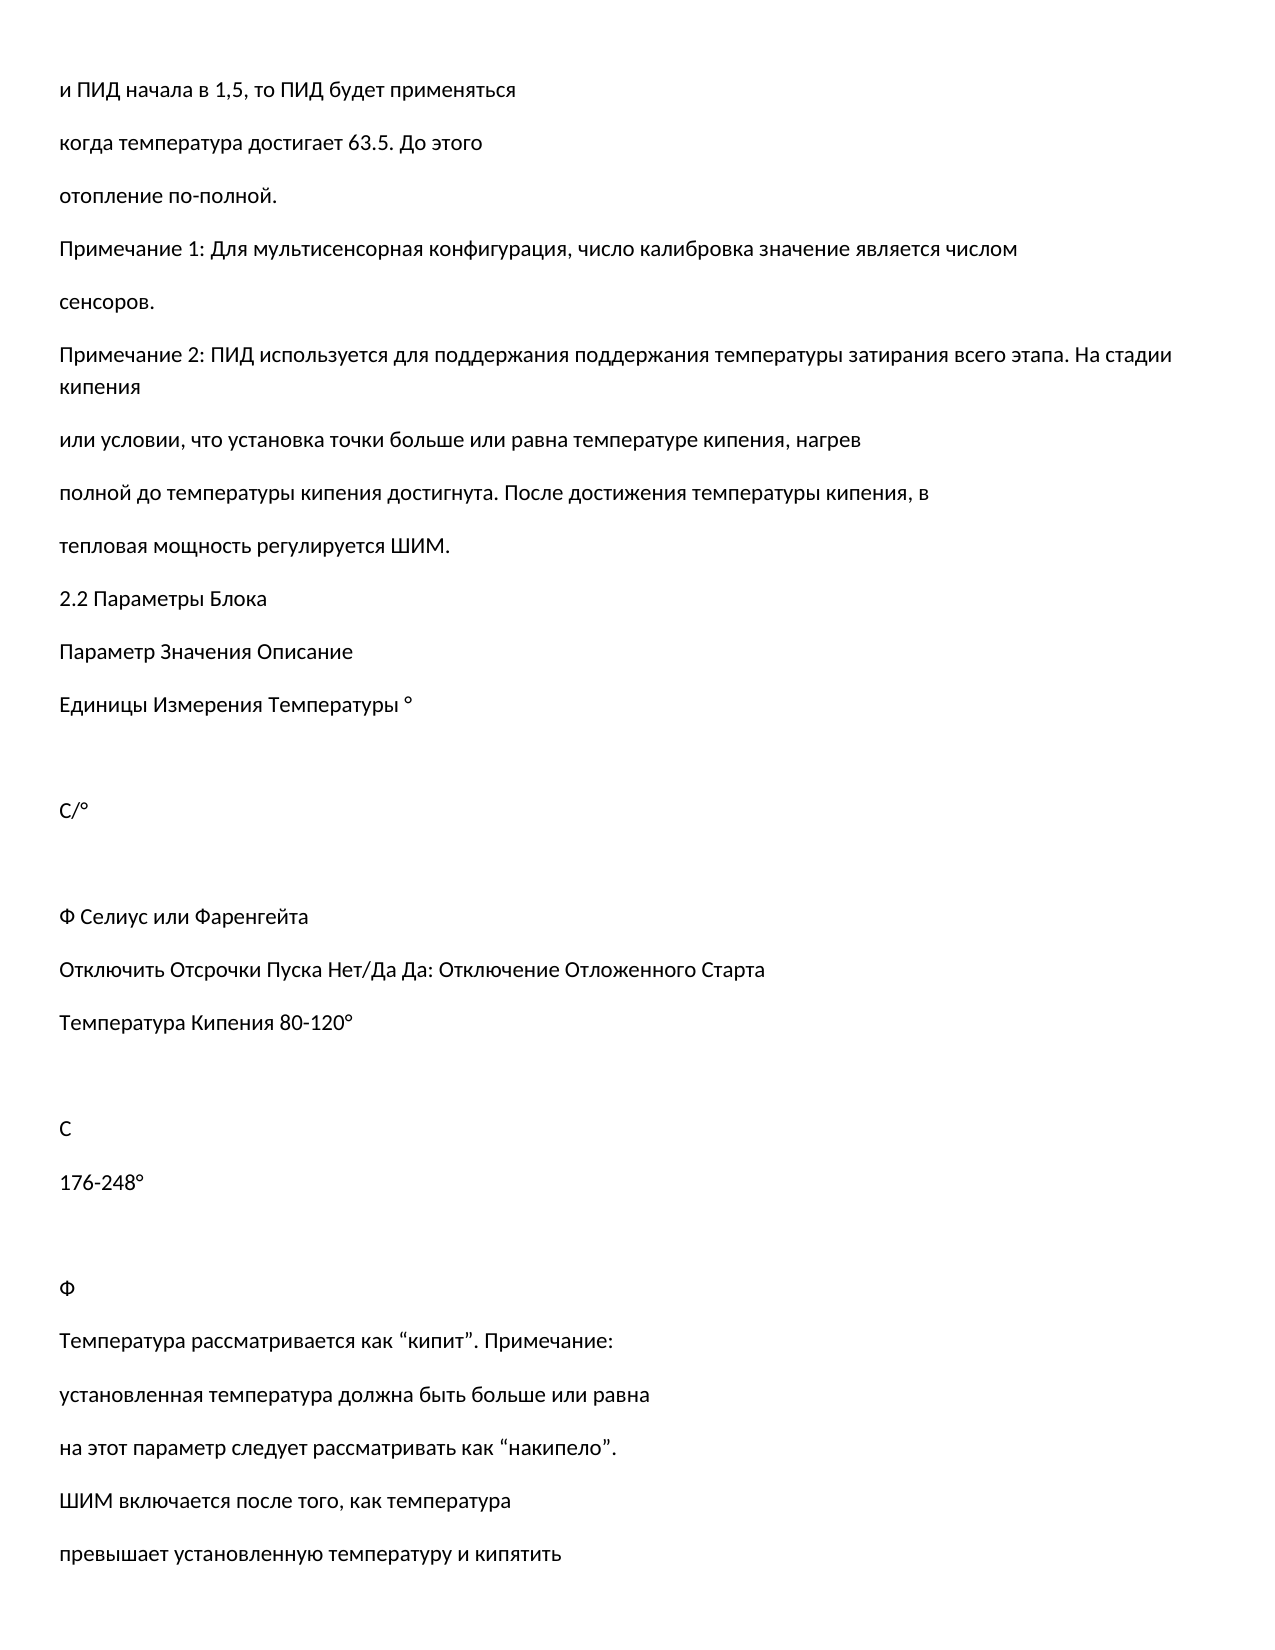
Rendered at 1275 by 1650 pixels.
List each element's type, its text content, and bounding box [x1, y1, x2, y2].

text Ф [59, 1274, 1216, 1302]
text сенсоров. [59, 287, 1216, 315]
text ШИМ включается после того, как температура [59, 1486, 1216, 1514]
text превышает установленную температуру и кипятить [59, 1539, 1216, 1567]
text С [59, 1114, 1216, 1143]
text Примечание 1: Для мультисенсорная конфигурация, число калибровка значение является числом [59, 234, 1216, 262]
text Отключить Отсрочки Пуска Нет/Да Да: Отключение Отложенного Старта [59, 956, 1216, 983]
text Ф Селиус или Фаренгейта [59, 902, 1216, 931]
text тепловая мощность регулируется ШИМ. [59, 531, 1216, 559]
text С/° [59, 796, 1216, 824]
text установленная температура должна быть больше или равна [59, 1380, 1216, 1408]
text 2.2 Параметры Блока [59, 584, 1216, 612]
text когда температура достигает 63.5. До этого [59, 128, 1216, 156]
text Температура Кипения 80-120° [59, 1008, 1216, 1037]
text и ПИД начала в 1,5, то ПИД будет применяться [59, 75, 1216, 103]
text 176-248° [59, 1168, 1216, 1196]
text Параметр Значения Описание [59, 637, 1216, 665]
text или условии, что установка точки больше или равна температуре кипения, нагрев [59, 425, 1216, 453]
text Примечание 2: ПИД используется для поддержания поддержания температуры затирания всего этапа. На стадии кипения [59, 340, 1216, 400]
text Единицы Измерения Температуры ° [59, 690, 1216, 718]
text полной до температуры кипения достигнута. После достижения температуры кипения, в [59, 478, 1216, 506]
text на этот параметр следует рассматривать как “накипело”. [59, 1433, 1216, 1461]
text отопление по-полной. [59, 181, 1216, 209]
text Температура рассматривается как “кипит”. Примечание: [59, 1327, 1216, 1355]
